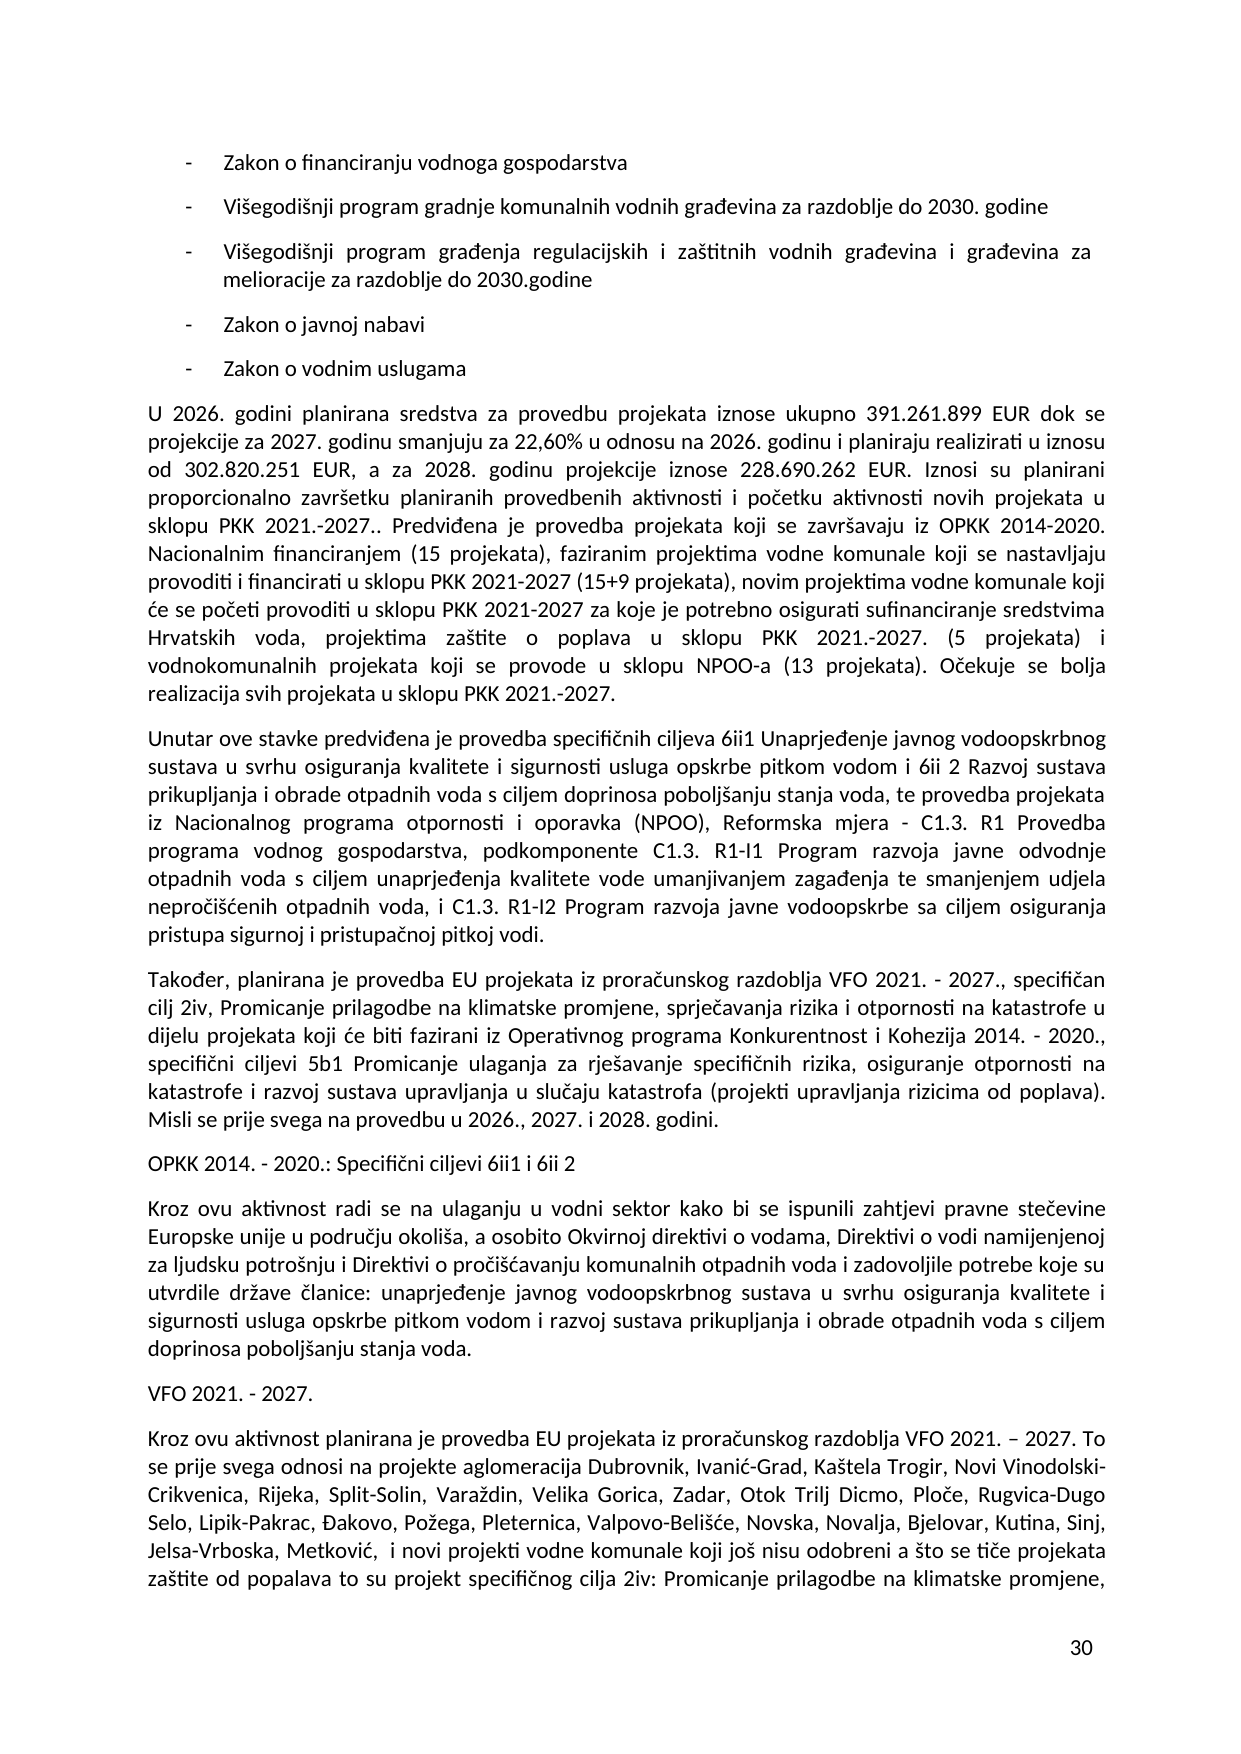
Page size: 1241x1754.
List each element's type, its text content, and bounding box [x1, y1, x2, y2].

text - Zakon o financiranju vodnoga gospodarstva [185, 148, 1093, 176]
text - Zakon o javnoj nabavi [185, 310, 1093, 338]
text VFO 2021. - 2027. [148, 1379, 1107, 1407]
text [148, 1424, 1107, 1592]
text Također, planirana je provedba EU projekata iz proračunskog razdoblja VFO 2021. - 2027., specifičan cilj 2iv, Promicanje prilagodbe na klimatske promjene, sprječavanja rizika i otpornosti na katastrofe u dijelu projekata koji će biti fazirani iz Operativnog programa Konkurentnost i Kohezija 2014. - 2020., specifični ciljevi 5b1 Promicanje ulaganja za rješavanje specifičnih rizika, osiguranje otpornosti na katastrofe i razvoj sustava upravljanja u slučaju katastrofa (projekti upravljanja rizicima od poplava). Misli se prije svega na provedbu u 2026., 2027. i 2028. godini. [148, 965, 1107, 1133]
text - Višegodišnji program gradnje komunalnih vodnih građevina za razdoblje do 2030. godine [185, 192, 1093, 220]
text Kroz ovu aktivnost radi se na ulaganju u vodni sektor kako bi se ispunili zahtjevi pravne stečevine Europske unije u području okoliša, a osobito Okvirnoj direktivi o vodama, Direktivi o vodi namijenjenoj za ljudsku potrošnju i Direktivi o pročišćavanju komunalnih otpadnih voda i zadovoljile potrebe koje su utvrdile države članice: unaprjeđenje javnog vodoopskrbnog sustava u svrhu osiguranja kvalitete i sigurnosti usluga opskrbe pitkom vodom i razvoj sustava prikupljanja i obrade otpadnih voda s ciljem doprinosa poboljšanju stanja voda. [148, 1194, 1107, 1362]
text U 2026. godini planirana sredstva za provedbu projekata iznose ukupno 391.261.899 EUR dok se projekcije za 2027. godinu smanjuju za 22,60% u odnosu na 2026. godinu i planiraju realizirati u iznosu od 302.820.251 EUR, a za 2028. godinu projekcije iznose 228.690.262 EUR. Iznosi su planirani proporcionalno završetku planiranih provedbenih aktivnosti i početku aktivnosti novih projekata u sklopu PKK 2021.-2027.. Predviđena je provedba projekata koji se završavaju iz OPKK 2014-2020. Nacionalnim financiranjem (15 projekata), faziranim projektima vodne komunale koji se nastavljaju provoditi i financirati u sklopu PKK 2021-2027 (15+9 projekata), novim projektima vodne komunale koji će se početi provoditi u sklopu PKK 2021-2027 za koje je potrebno osigurati sufinanciranje sredstvima Hrvatskih voda, projektima zaštite o poplava u sklopu PKK 2021.-2027. (5 projekata) i vodnokomunalnih projekata koji se provode u sklopu NPOO-a (13 projekata). Očekuje se bolja realizacija svih projekata u sklopu PKK 2021.-2027. [148, 399, 1107, 707]
text OPKK 2014. - 2020.: Specifični ciljevi 6ii1 i 6ii 2 [148, 1149, 1107, 1178]
text Unutar ove stavke predviđena je provedba specifičnih ciljeva 6ii1 Unaprjeđenje javnog vodoopskrbnog sustava u svrhu osiguranja kvalitete i sigurnosti usluga opskrbe pitkom vodom i 6ii 2 Razvoj sustava prikupljanja i obrade otpadnih voda s ciljem doprinosa poboljšanju stanja voda, te provedba projekata iz Nacionalnog programa otpornosti i oporavka (NPOO), Reformska mjera - C1.3. R1 Provedba programa vodnog gospodarstva, podkomponente C1.3. R1-I1 Program razvoja javne odvodnje otpadnih voda s ciljem unaprjeđenja kvalitete vode umanjivanjem zagađenja te smanjenjem udjela nepročišćenih otpadnih voda, i C1.3. R1-I2 Program razvoja javne vodoopskrbe sa ciljem osiguranja pristupa sigurnoj i pristupačnoj pitkoj vodi. [148, 724, 1107, 948]
text - Višegodišnji program građenja regulacijskih i zaštitnih vodnih građevina i građevina za melioracije za razdoblje do 2030.godine [185, 237, 1093, 293]
text - Zakon o vodnim uslugama [185, 354, 1093, 382]
